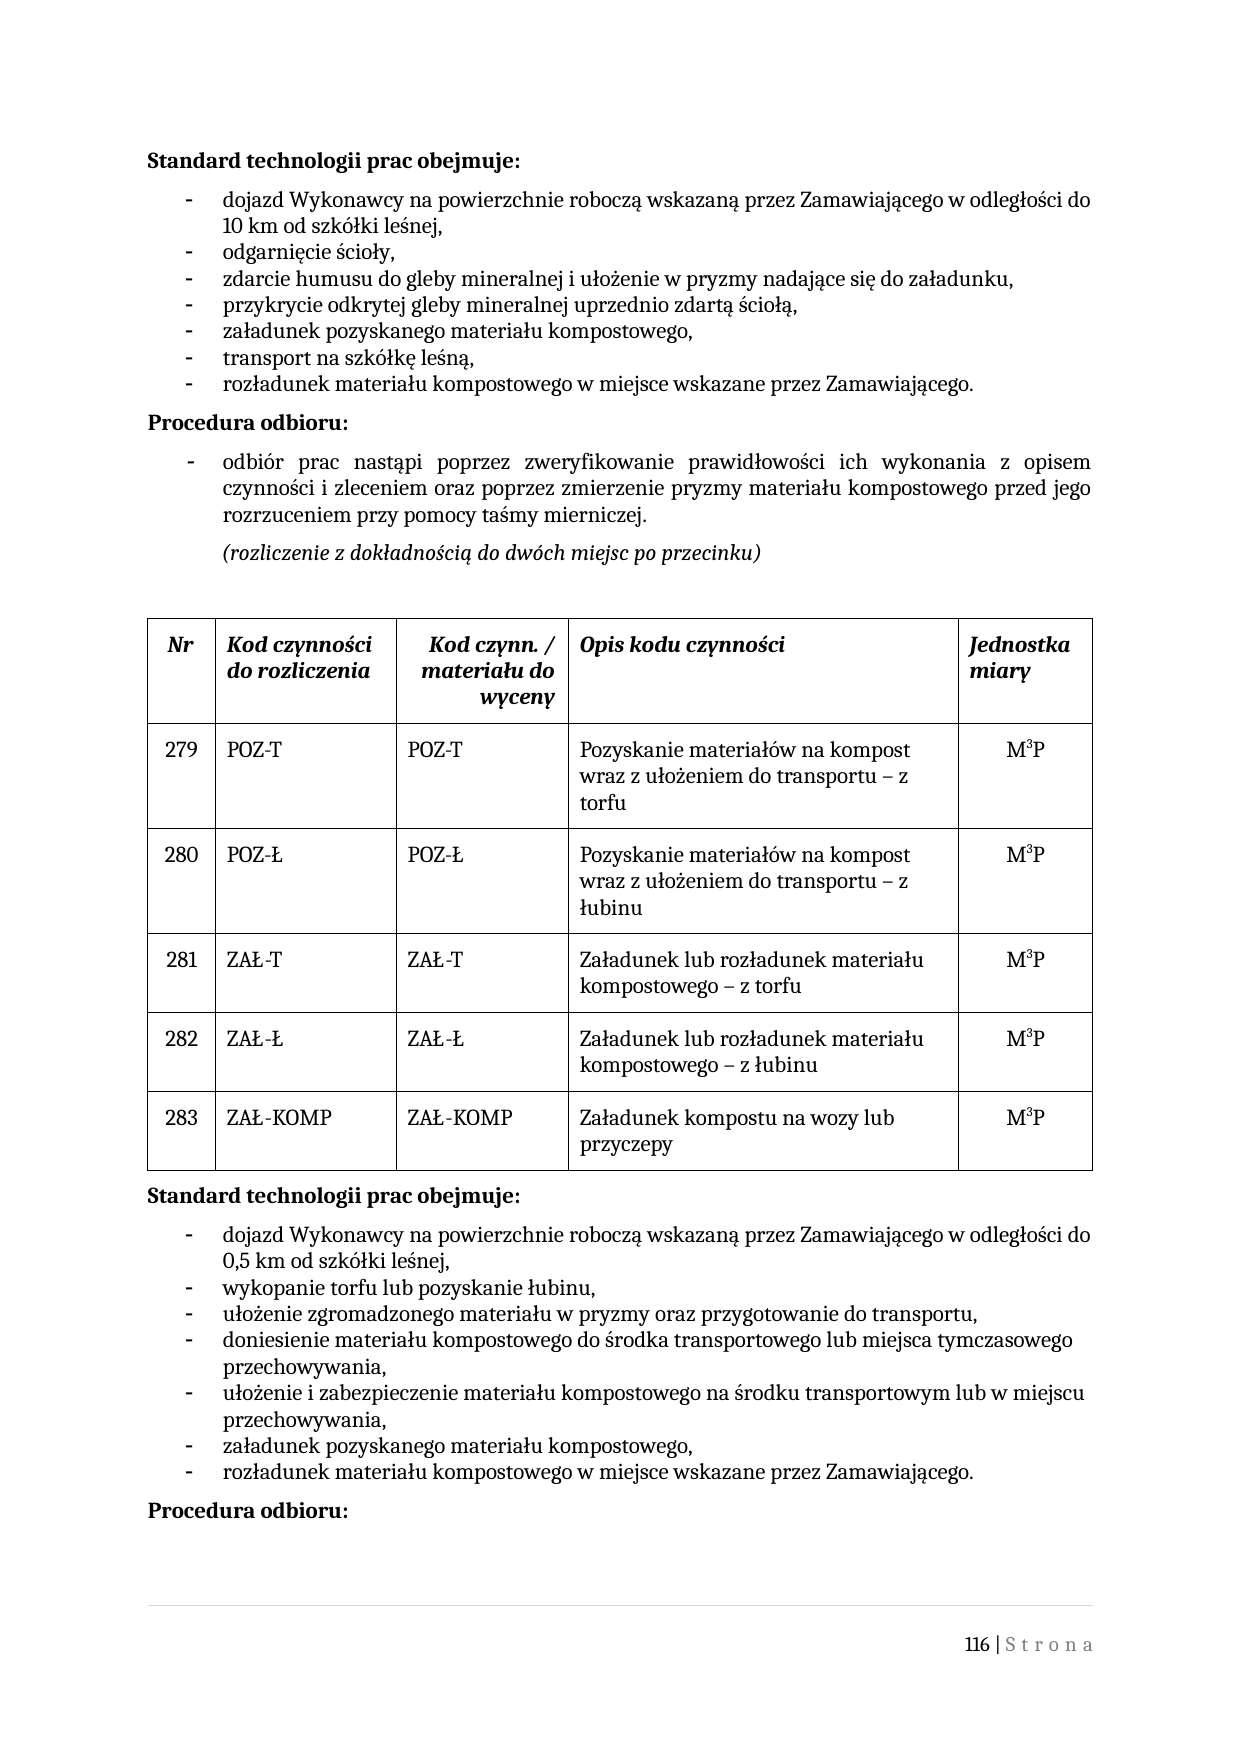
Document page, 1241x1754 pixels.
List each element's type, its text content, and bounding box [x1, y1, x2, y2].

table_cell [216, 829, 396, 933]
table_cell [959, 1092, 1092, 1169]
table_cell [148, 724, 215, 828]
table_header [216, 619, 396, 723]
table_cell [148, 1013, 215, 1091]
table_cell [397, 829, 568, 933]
text Procedura odbioru: [148, 410, 1093, 436]
list rozładunek materiału kompostowego w miejsce wskazane przez Zamawiającego. [185, 1459, 1093, 1485]
list dojazd Wykonawcy na powierzchnie roboczą wskazaną przez Zamawiającego w odległości do 0,5 km od szkółki leśnej, [185, 1222, 1093, 1274]
list zdarcie humusu do gleby mineralnej i ułożenie w pryzmy nadające się do załadunku, [185, 266, 1093, 292]
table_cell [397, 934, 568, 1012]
text Standard technologii prac obejmuje: [148, 148, 1093, 174]
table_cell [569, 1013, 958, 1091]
list dojazd Wykonawcy na powierzchnie roboczą wskazaną przez Zamawiającego w odległości do 10 km od szkółki leśnej, [185, 186, 1093, 239]
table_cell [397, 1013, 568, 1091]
list załadunek pozyskanego materiału kompostowego, [185, 1433, 1093, 1459]
list ułożenie zgromadzonego materiału w pryzmy oraz przygotowanie do transportu, [185, 1301, 1093, 1327]
list transport na szkółkę leśną, [185, 344, 1093, 371]
list doniesienie materiału kompostowego do środka transportowego lub miejsca tymczasowego przechowywania, [185, 1327, 1093, 1380]
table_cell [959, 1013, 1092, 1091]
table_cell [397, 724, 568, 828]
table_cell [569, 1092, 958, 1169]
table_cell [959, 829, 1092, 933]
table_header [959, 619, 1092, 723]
list odgarnięcie ścioły, [185, 239, 1093, 266]
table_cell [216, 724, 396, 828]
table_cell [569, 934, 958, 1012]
text (rozliczenie z dokładnością do dwóch miejsc po przecinku) [148, 540, 1093, 567]
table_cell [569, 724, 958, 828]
list przykrycie odkrytej gleby mineralnej uprzednio zdartą ściołą, [185, 292, 1093, 318]
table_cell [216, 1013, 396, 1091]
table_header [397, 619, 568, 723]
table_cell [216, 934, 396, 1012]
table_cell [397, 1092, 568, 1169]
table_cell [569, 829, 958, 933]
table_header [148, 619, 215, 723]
list ułożenie i zabezpieczenie materiału kompostowego na środku transportowym lub w miejscu przechowywania, [185, 1380, 1093, 1433]
text Procedura odbioru: [148, 1498, 1093, 1524]
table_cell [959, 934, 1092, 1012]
list wykopanie torfu lub pozyskanie łubinu, [185, 1274, 1093, 1301]
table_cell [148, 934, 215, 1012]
list odbiór prac nastąpi poprzez zweryfikowanie prawidłowości ich wykonania z opisem czynności i zleceniem oraz poprzez zmierzenie pryzmy materiału kompostowego przed jego rozrzuceniem przy pomocy taśmy mierniczej. [185, 449, 1093, 528]
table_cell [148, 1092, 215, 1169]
list rozładunek materiału kompostowego w miejsce wskazane przez Zamawiającego. [185, 371, 1093, 397]
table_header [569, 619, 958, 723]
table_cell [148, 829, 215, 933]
text Standard technologii prac obejmuje: [148, 1183, 1093, 1209]
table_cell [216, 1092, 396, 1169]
list załadunek pozyskanego materiału kompostowego, [185, 318, 1093, 344]
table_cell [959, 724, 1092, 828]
